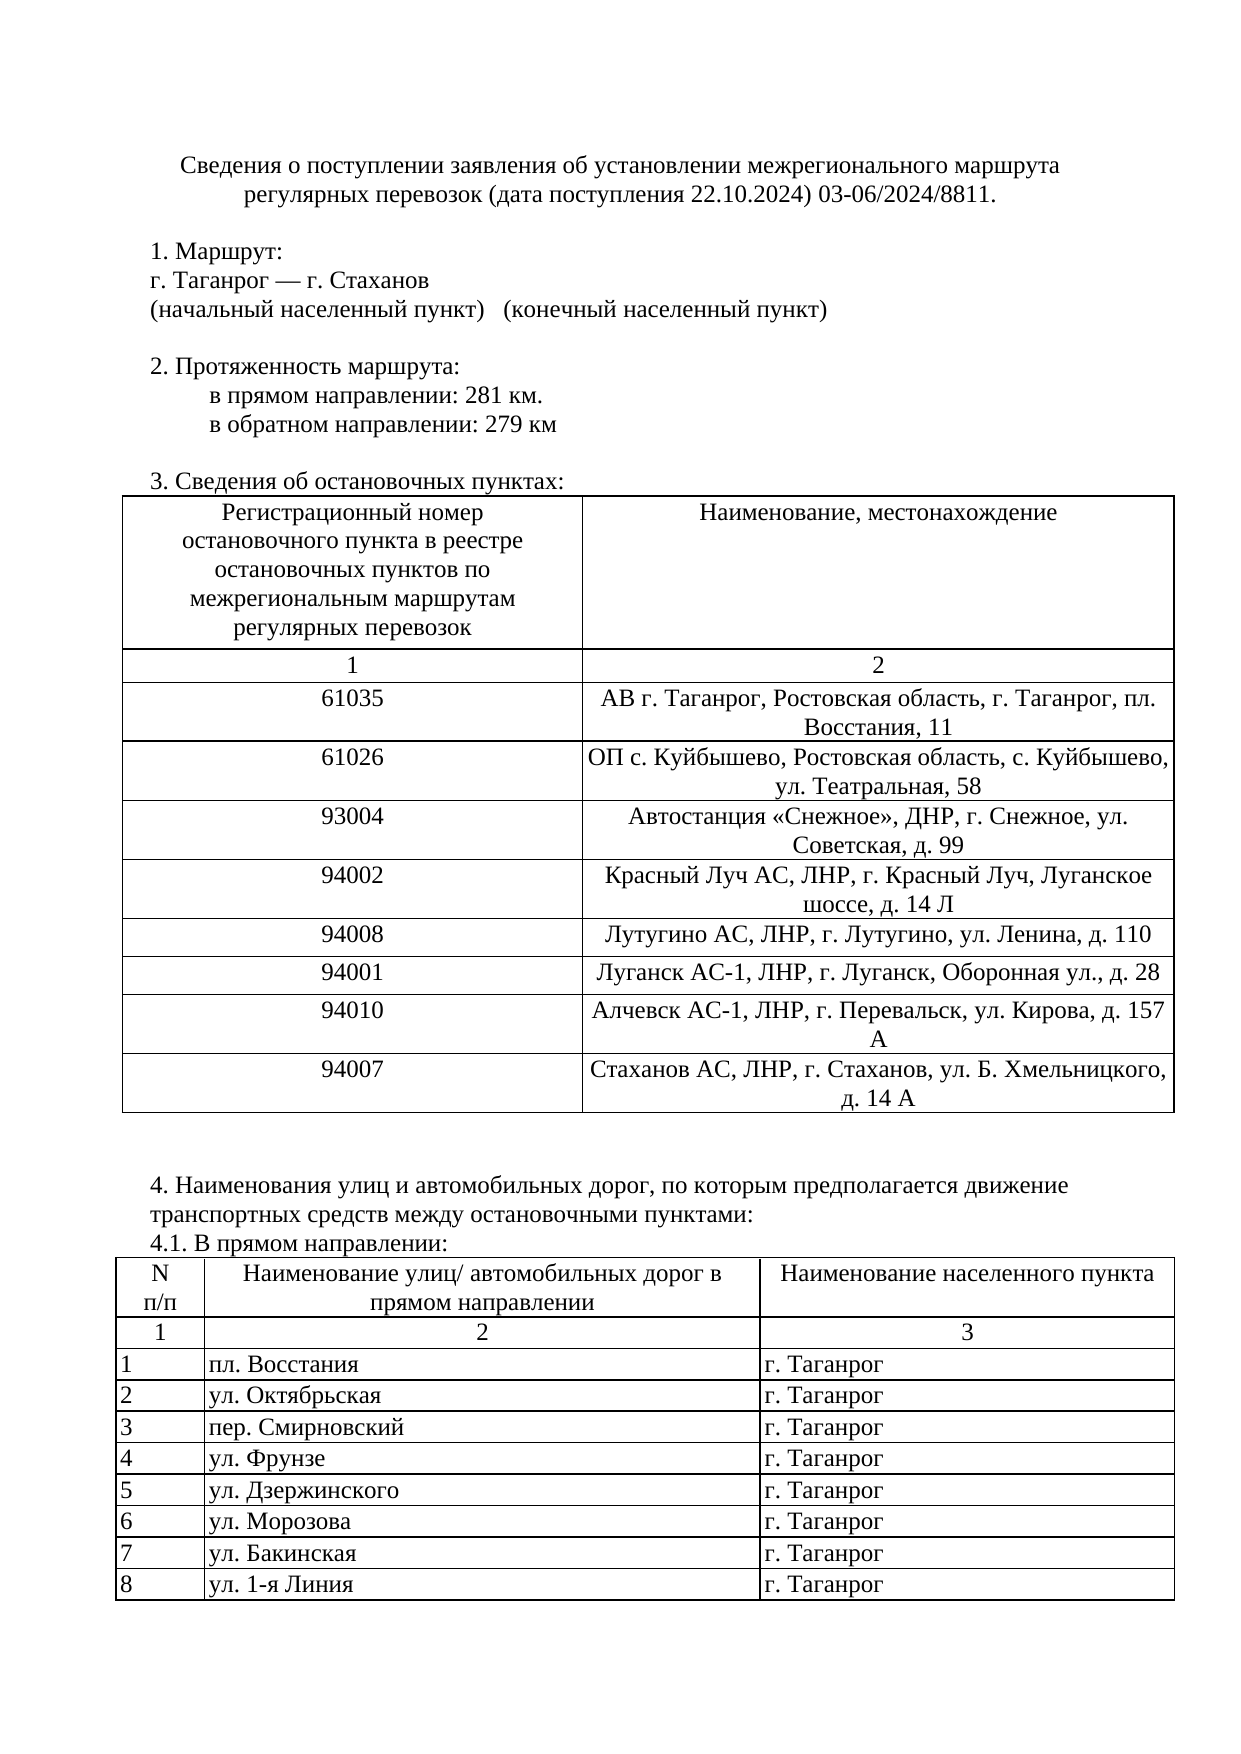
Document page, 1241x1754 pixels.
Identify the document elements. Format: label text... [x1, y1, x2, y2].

text 1. Маршрут: [150, 236, 1090, 265]
table_cell г. Таганрог [761, 1443, 1174, 1473]
table_cell 61035 [123, 683, 582, 740]
table_cell 8 [117, 1569, 204, 1599]
text г. Таганрог — г. Стаханов [150, 265, 1090, 294]
table_cell 4 [117, 1443, 204, 1473]
text 3. Сведения об остановочных пунктах: [150, 466, 1090, 495]
table_cell 1 [123, 650, 582, 681]
table_cell 94002 [123, 860, 582, 918]
table_cell Луганск АС-1, ЛНР, г. Луганск, Оборонная ул., д. 28 [583, 957, 1173, 993]
table_cell АВ г. Таганрог, Ростовская область, г. Таганрог, пл. Восстания, 11 [583, 683, 1173, 740]
table_cell г. Таганрог [761, 1506, 1174, 1536]
table_cell 2 [117, 1381, 204, 1410]
table_header Наименование населенного пункта [761, 1258, 1174, 1316]
text Сведения о поступлении заявления об установлении межрегионального маршрута регулярных перевозок (дата поступления 22.10.2024) 03-06/2024/8811. [150, 150, 1090, 207]
table_cell 1 [117, 1349, 204, 1379]
text в прямом направлении: 281 км. [150, 380, 1090, 409]
table_cell 2 [583, 650, 1173, 681]
table_cell 3 [117, 1412, 204, 1442]
table_cell Алчевск АС-1, ЛНР, г. Перевальск, ул. Кирова, д. 157 А [583, 995, 1173, 1052]
text 4. Наименования улиц и автомобильных дорог, по которым предполагается движение транспортных средств между остановочными пунктами: [150, 1171, 1090, 1228]
table_cell 7 [117, 1538, 204, 1568]
table_cell 94007 [123, 1054, 582, 1112]
table_cell 6 [117, 1506, 204, 1536]
table_cell г. Таганрог [761, 1349, 1174, 1379]
text (начальный населенный пункт) (конечный населенный пункт) [150, 294, 1090, 322]
text 4.1. В прямом направлении: [150, 1228, 1090, 1257]
table_header Регистрационный номер остановочного пункта в реестре остановочных пунктов по межрегиональным маршрутам регулярных перевозок [123, 497, 582, 648]
table_cell г. Таганрог [761, 1475, 1174, 1505]
text 2. Протяженность маршрута: [150, 351, 1090, 380]
table_cell 2 [205, 1318, 759, 1347]
table_cell 94010 [123, 995, 582, 1052]
table_cell ул. Морозова [205, 1506, 759, 1536]
table_cell г. Таганрог [761, 1412, 1174, 1442]
table_cell Стаханов АС, ЛНР, г. Стаханов, ул. Б. Хмельницкого, д. 14 А [583, 1054, 1173, 1112]
table_cell 61026 [123, 742, 582, 799]
table_cell ул. Бакинская [205, 1538, 759, 1568]
table_cell ул. 1-я Линия [205, 1569, 759, 1599]
text в обратном направлении: 279 км [150, 409, 1090, 437]
table_header Наименование, местонахождение [583, 497, 1173, 648]
table_cell Автостанция «Снежное», ДНР, г. Снежное, ул. Советская, д. 99 [583, 801, 1173, 858]
table_cell ул. Дзержинского [205, 1475, 759, 1505]
table_cell 93004 [123, 801, 582, 858]
table_cell ул. Октябрьская [205, 1381, 759, 1410]
table_cell г. Таганрог [761, 1569, 1174, 1599]
table_cell пер. Смирновский [205, 1412, 759, 1442]
table_cell 94001 [123, 957, 582, 993]
table_cell 5 [117, 1475, 204, 1505]
table_header Наименование улиц/ автомобильных дорог в прямом направлении [205, 1258, 760, 1316]
table_cell Красный Луч АС, ЛНР, г. Красный Луч, Луганское шоссе, д. 14 Л [583, 860, 1173, 918]
table_cell ул. Фрунзе [205, 1443, 759, 1473]
table_cell Лутугино АС, ЛНР, г. Лутугино, ул. Ленина, д. 110 [583, 919, 1173, 956]
table_cell г. Таганрог [761, 1381, 1174, 1410]
table_cell ОП с. Куйбышево, Ростовская область, с. Куйбышево, ул. Театральная, 58 [583, 742, 1173, 799]
table_cell 3 [761, 1318, 1174, 1347]
table_cell г. Таганрог [761, 1538, 1174, 1568]
table_cell 94008 [123, 919, 582, 956]
table_cell 1 [117, 1318, 204, 1347]
table_cell пл. Восстания [205, 1349, 759, 1379]
table_header N п/п [117, 1258, 204, 1316]
